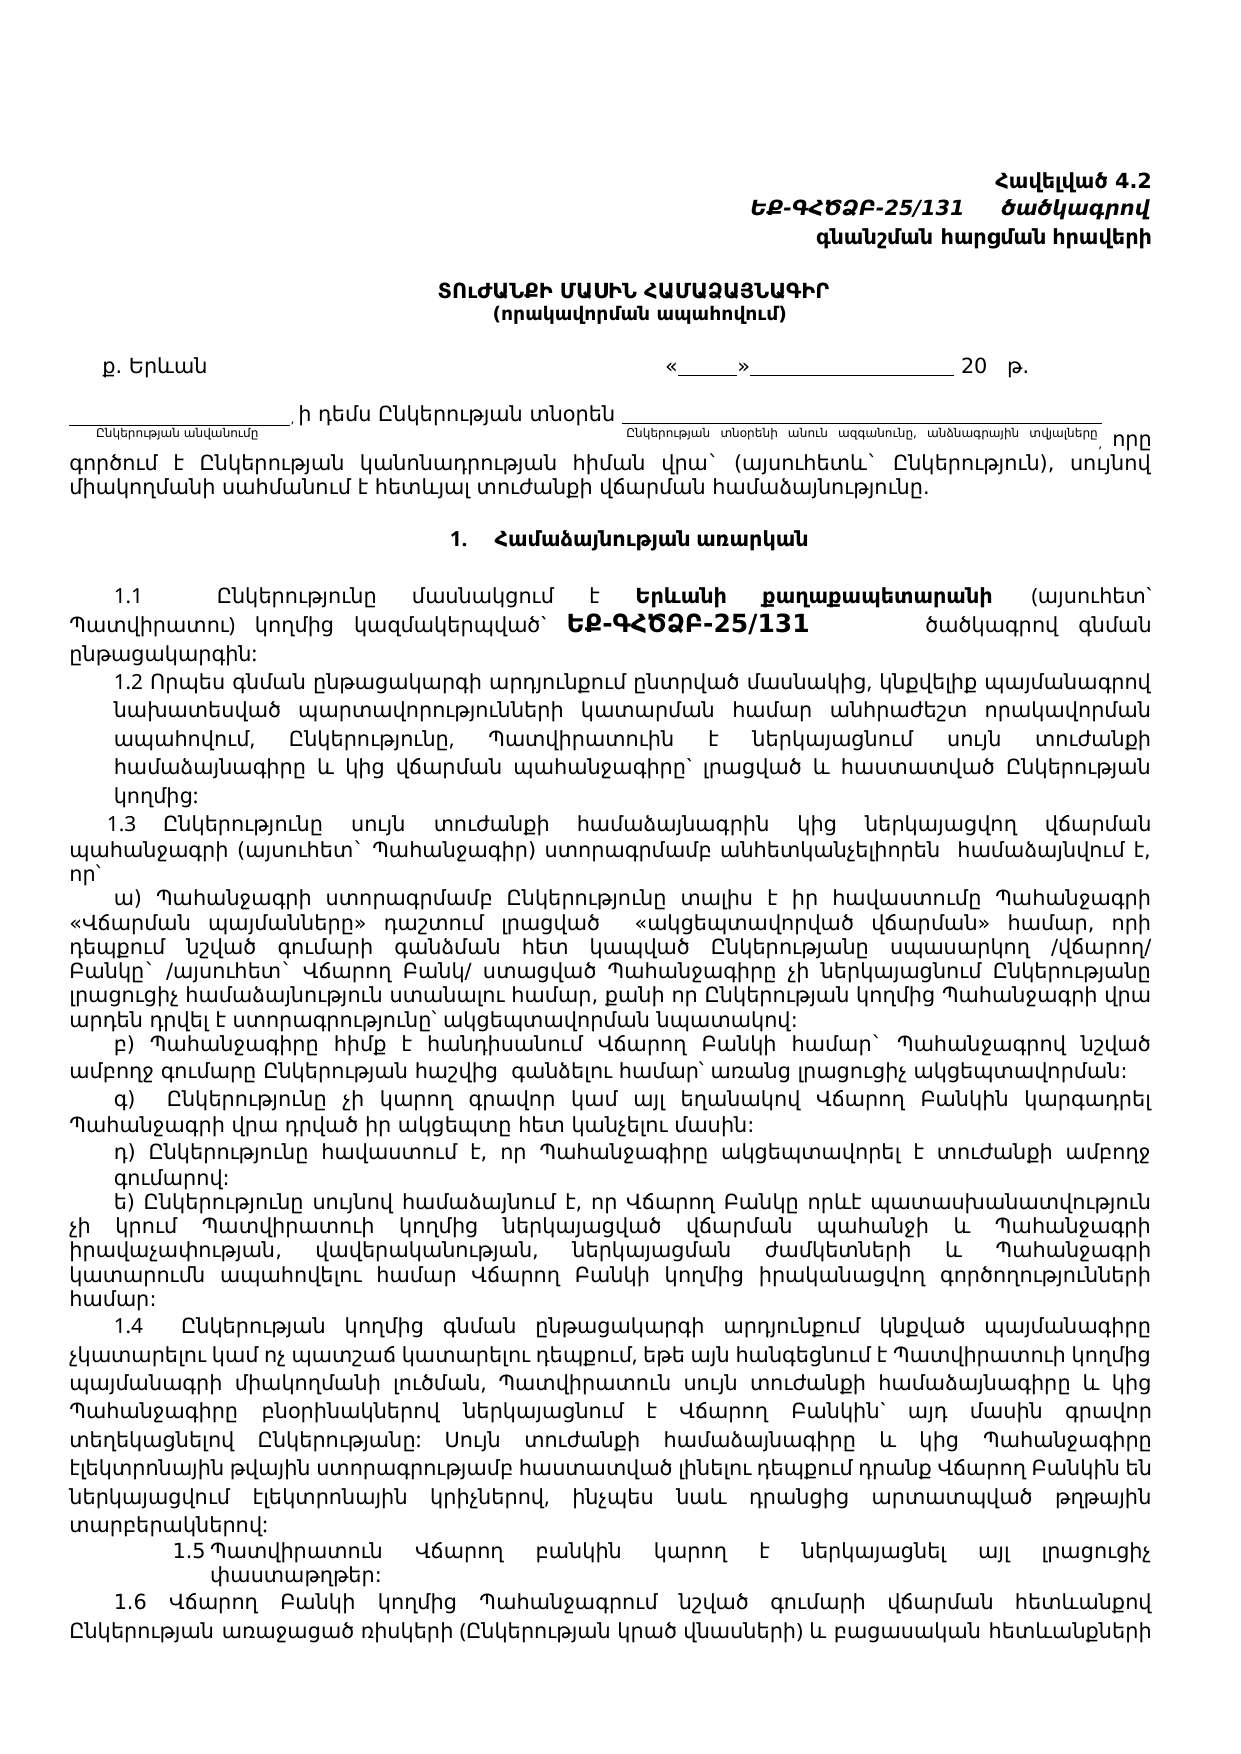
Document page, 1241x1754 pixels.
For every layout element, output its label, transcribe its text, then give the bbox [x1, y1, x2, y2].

text ե) Ընկերությունը սույնով համաձայնում է, որ Վճարող Բանկը որևէ պատասխանատվություն չի կրում Պատվիրատուի կողմից ներկայացված վճարման պահանջի և Պահանջագրի իրավաչափության, վավերականության, ներկայացման ժամկետների և Պահանջագրի կատարումն ապահովելու համար Վճարող Բանկի կողմից իրականացվող գործողությունների համար: [69, 1190, 1152, 1311]
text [69, 1587, 1152, 1644]
text ՏՈւԺԱՆՔԻ ՄԱՍԻՆ ՀԱՄԱՁԱՅՆԱԳԻՐ [69, 279, 1152, 303]
text բ) Պահանջագիրը հիմք է հանդիսանում Վճարող Բանկի համար` Պահանջագրով նշված ամբողջ գումարը Ընկերության հաշվից գանձելու համար՝ առանց լրացուցիչ ակցեպտավորման: [69, 1032, 1152, 1084]
list Ընկերությունը մասնակցում է Երևանի քաղաքապետարանի (այսուհետ` Պատվիրատու) կողմից կազմակերպված` ԵՔ-ԳՀԾՁԲ-25/131 ծածկագրով գնման ընթացակարգին: [69, 581, 1152, 667]
text դ) Ընկերությունը հավաստում է, որ Պահանջագիրը ակցեպտավորել է տուժանքի ամբողջ գումարով: [113, 1137, 1152, 1190]
text 1.3 Ընկերությունը սույն տուժանքի համաձայնագրին կից ներկայացվող վճարման պահանջագրի (այսուհետ` Պահանջագիր) ստորագրմամբ անհետկանչելիորեն համաձայնվում է, որ՝ [69, 809, 1152, 886]
text ա) Պահանջագրի ստորագրմամբ Ընկերությունը տալիս է իր հավաստումը Պահանջագրի «Վճարման պայմանները» դաշտում լրացված «ակցեպտավորված վճարման» համար, որի դեպքում նշված գումարի գանձման հետ կապված Ընկերությանը սպասարկող /վճարող/ Բանկը` /այսուհետ` Վճարող Բանկ/ ստացված Պահանջագիրը չի ներկայացնում Ընկերությանը լրացուցիչ համաձայնություն ստանալու համար, քանի որ Ընկերության կողմից Պահանջագրի վրա արդեն դրվել է ստորագրությունը՝ ակցեպտավորման նպատակով: [69, 886, 1152, 1032]
text գնանշման հարցման հրավերի [69, 222, 1152, 250]
text 1.4 Ընկերության կողմից գնման ընթացակարգի արդյունքում կնքված պայմանագիրը չկատարելու կամ ոչ պատշաճ կատարելու դեպքում, եթե այն հանգեցնում է Պատվիրատուի կողմից պայմանագրի միակողմանի լուծման, Պատվիրատուն սույն տուժանքի համաձայնագիրը և կից Պահանջագիրը բնօրինակներով ներկայացնում է Վճարող Բանկին` այդ մասին գրավոր տեղեկացնելով Ընկերությանը: Սույն տուժանքի համաձայնագիրը և կից Պահանջագիրը էլեկտրոնային թվային ստորագրությամբ հաստատված լինելու դեպքում դրանք Վճարող Բանկին են ներկայացվում էլեկտրոնային կրիչներով, ինչպես նաև դրանցից արտատպված թղթային տարբերակներով: [69, 1311, 1152, 1539]
text (որակավորման ապահովում) [69, 303, 1152, 325]
text Ընկերության անվանումը Ընկերության տնօրենի անուն ազգանունը, անձնագրային տվյալները, որը գործում է Ընկերության կանոնադրության հիման վրա` (այսուհետև` Ընկերություն), սույնով միակողմանի սահմանում է հետևյալ տուժանքի վճարման համաձայնությունը. [69, 427, 1152, 499]
text գ) Ընկերությունը չի կարող գրավոր կամ այլ եղանակով Վճարող Բանկին կարգադրել Պահանջագրի վրա դրված իր ակցեպտը հետ կանչելու մասին: [69, 1084, 1152, 1137]
text 1.2 Որպես գնման ընթացակարգի արդյունքում ընտրված մասնակից, կնքվելիք պայմանագրով նախատեսված պարտավորությունների կատարման համար անհրաժեշտ որակավորման ապահովում, Ընկերությունը, Պատվիրատուին է ներկայացնում սույն տուժանքի համաձայնագիրը և կից վճարման պահանջագիրը` լրացված և հաստատված Ընկերության կողմից: [113, 667, 1152, 809]
list Համաձայնության առարկան [107, 524, 1152, 552]
list Պատվիրատուն Վճարող բանկին կարող է ներկայացնել այլ լրացուցիչ փաստաթղթեր: [172, 1539, 1152, 1587]
text Հավելված 4.2 [69, 169, 1152, 193]
text ք. Երևան « » 20 թ. [69, 354, 1152, 378]
text ԵՔ-ԳՀԾՁԲ-25/131 ծածկագրով [69, 193, 1152, 222]
text , ի դեմս Ընկերության տնօրեն [69, 402, 1152, 427]
